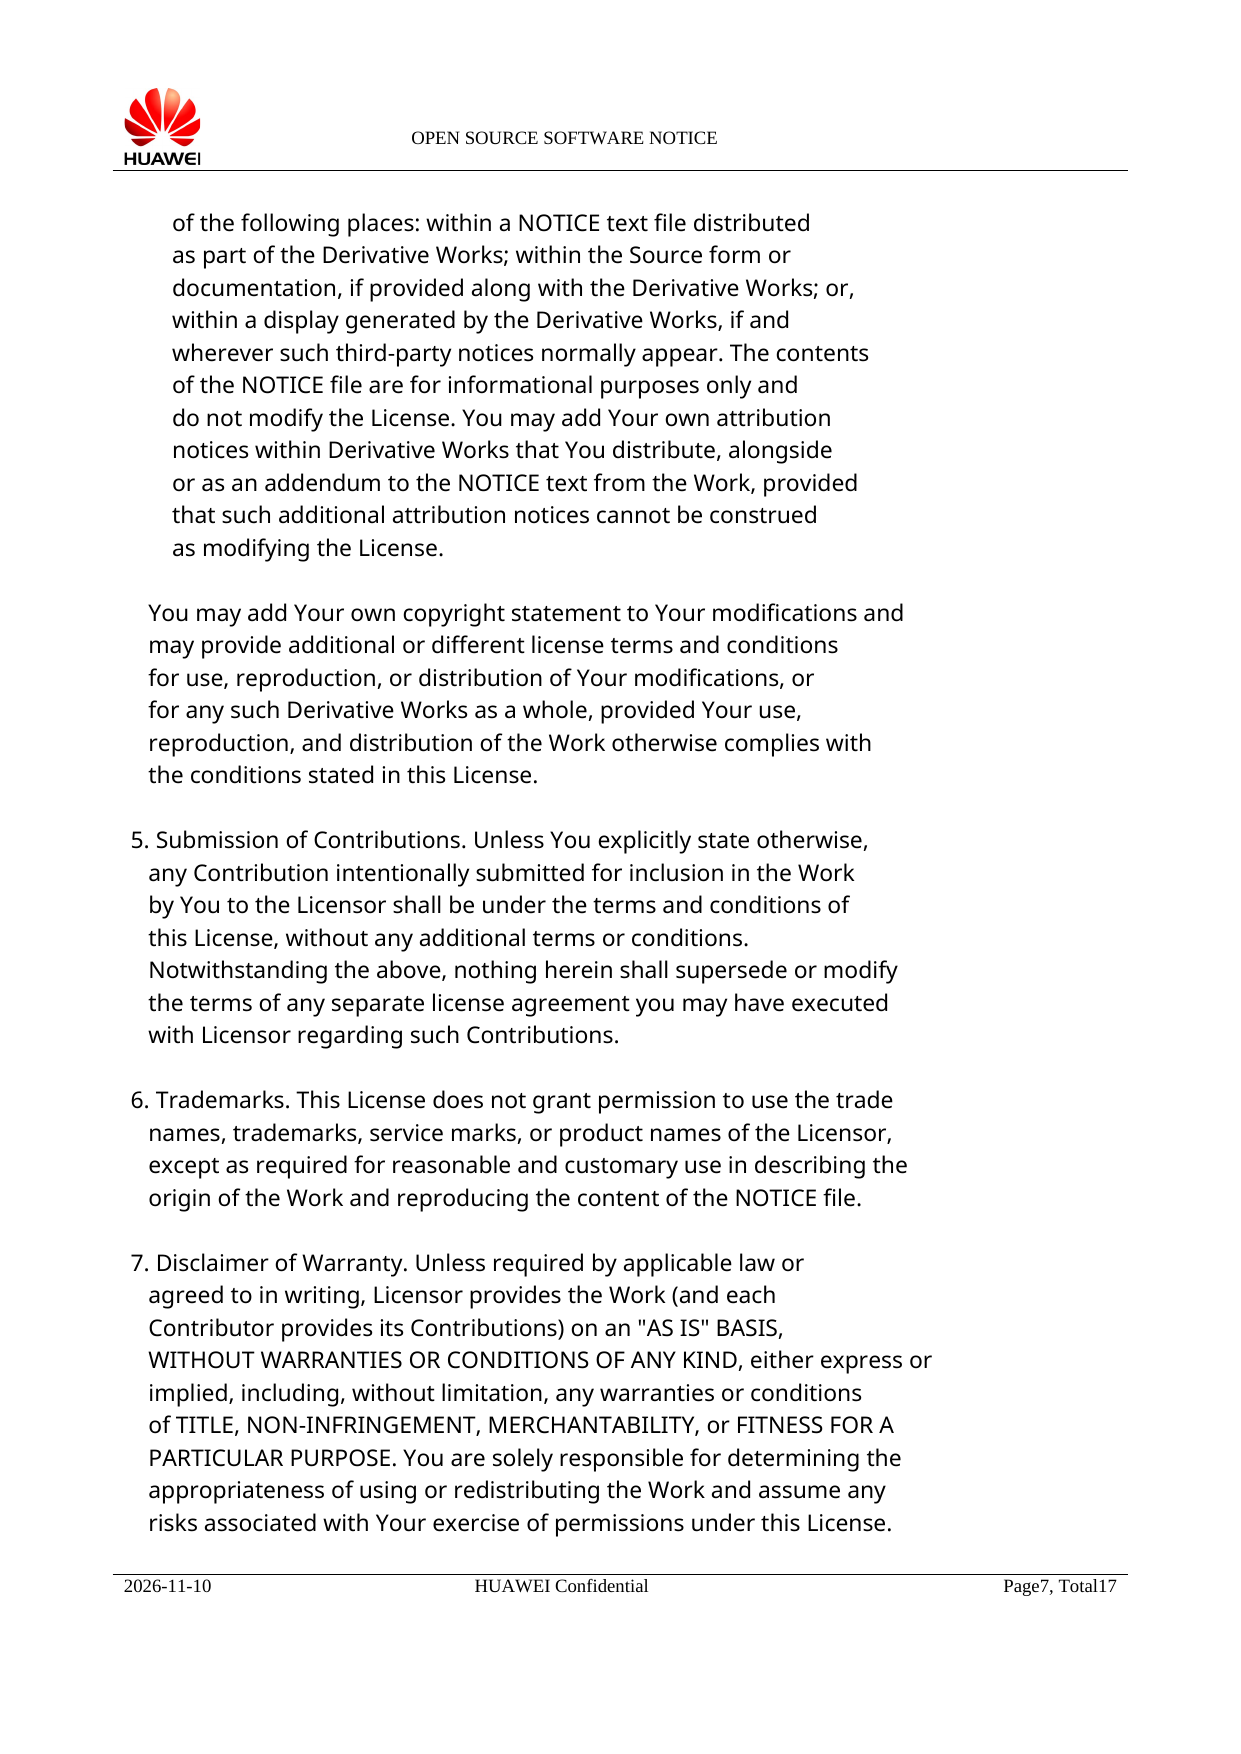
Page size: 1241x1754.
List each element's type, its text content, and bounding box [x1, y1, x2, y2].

text Contributor provides its Contributions) on an "AS IS" BASIS, [112, 1311, 1128, 1344]
text wherever such third-party notices normally appear. The contents [112, 336, 1128, 369]
text as part of the Derivative Works; within the Source form or [112, 239, 1128, 271]
text agreed to in writing, Licensor provides the Work (and each [112, 1279, 1128, 1311]
text notices within Derivative Works that You distribute, alongside [112, 434, 1128, 466]
text except as required for reasonable and customary use in describing the [112, 1149, 1128, 1181]
text within a display generated by the Derivative Works, if and [112, 304, 1128, 336]
text may provide additional or different license terms and conditions [112, 629, 1128, 661]
text for any such Derivative Works as a whole, provided Your use, [112, 694, 1128, 726]
text implied, including, without limitation, any warranties or conditions [112, 1376, 1128, 1409]
text origin of the Work and reproducing the content of the NOTICE file. [112, 1181, 1128, 1214]
text Notwithstanding the above, nothing herein shall supersede or modify [112, 954, 1128, 986]
text as modifying the License. [112, 531, 1128, 564]
text any Contribution intentionally submitted for inclusion in the Work [112, 856, 1128, 889]
text risks associated with Your exercise of permissions under this License. [112, 1506, 1128, 1539]
text of the following places: within a NOTICE text file distributed [112, 206, 1128, 239]
text 5. Submission of Contributions. Unless You explicitly state otherwise, [112, 824, 1128, 856]
text by You to the Licensor shall be under the terms and conditions of [112, 889, 1128, 921]
text 7. Disclaimer of Warranty. Unless required by applicable law or [112, 1246, 1128, 1279]
text for use, reproduction, or distribution of Your modifications, or [112, 661, 1128, 694]
text that such additional attribution notices cannot be construed [112, 499, 1128, 531]
text reproduction, and distribution of the Work otherwise complies with [112, 726, 1128, 759]
text or as an addendum to the NOTICE text from the Work, provided [112, 466, 1128, 499]
text appropriateness of using or redistributing the Work and assume any [112, 1474, 1128, 1506]
text the conditions stated in this License. [112, 759, 1128, 791]
text of the NOTICE file are for informational purposes only and [112, 369, 1128, 401]
text documentation, if provided along with the Derivative Works; or, [112, 271, 1128, 304]
text do not modify the License. You may add Your own attribution [112, 401, 1128, 434]
text 6. Trademarks. This License does not grant permission to use the trade [112, 1084, 1128, 1116]
text this License, without any additional terms or conditions. [112, 921, 1128, 954]
text the terms of any separate license agreement you may have executed [112, 986, 1128, 1019]
picture [124, 88, 201, 165]
text You may add Your own copyright statement to Your modifications and [112, 596, 1128, 629]
text WITHOUT WARRANTIES OR CONDITIONS OF ANY KIND, either express or [112, 1344, 1128, 1376]
text with Licensor regarding such Contributions. [112, 1019, 1128, 1051]
text names, trademarks, service marks, or product names of the Licensor, [112, 1116, 1128, 1149]
text PARTICULAR PURPOSE. You are solely responsible for determining the [112, 1441, 1128, 1474]
text of TITLE, NON-INFRINGEMENT, MERCHANTABILITY, or FITNESS FOR A [112, 1409, 1128, 1441]
